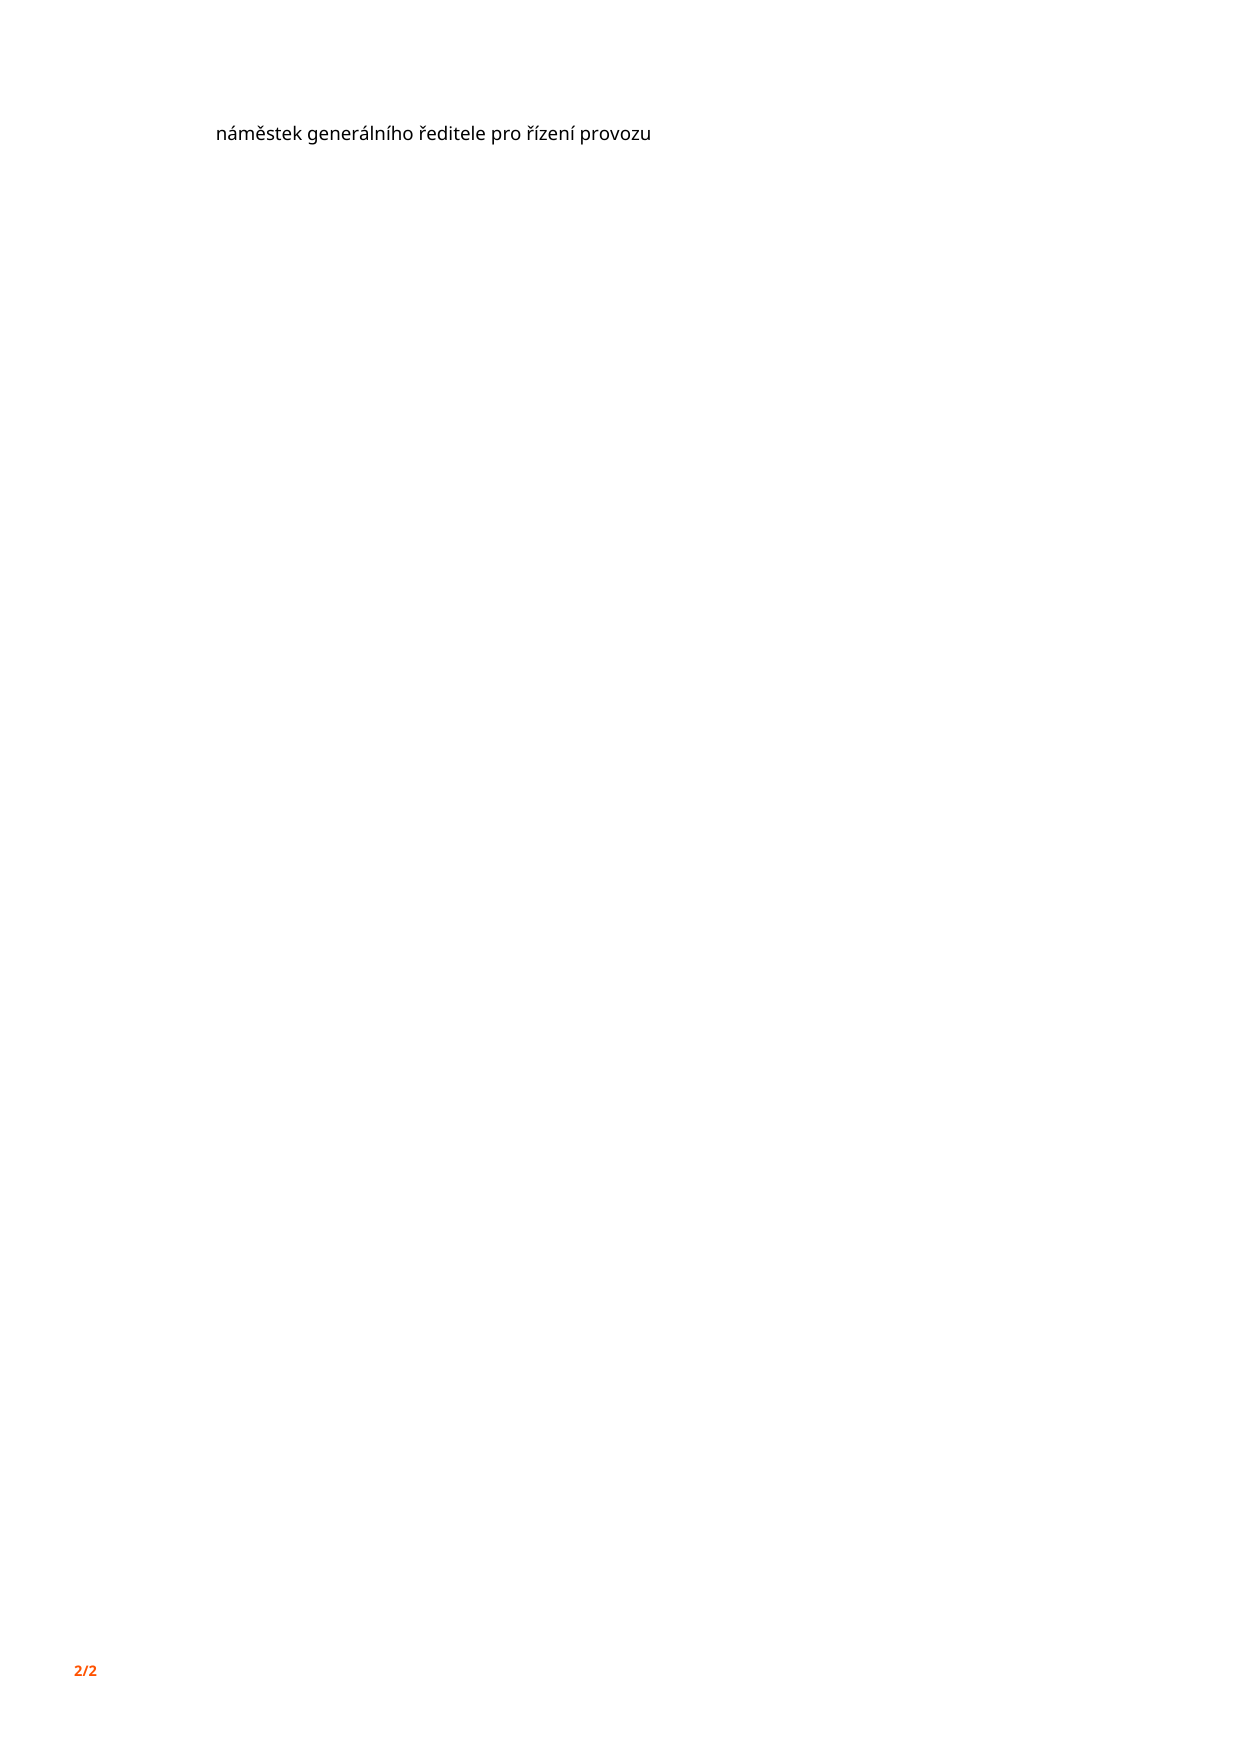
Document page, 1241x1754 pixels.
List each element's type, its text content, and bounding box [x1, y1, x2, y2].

text náměstek generálního ředitele pro řízení provozu [216, 121, 1122, 146]
